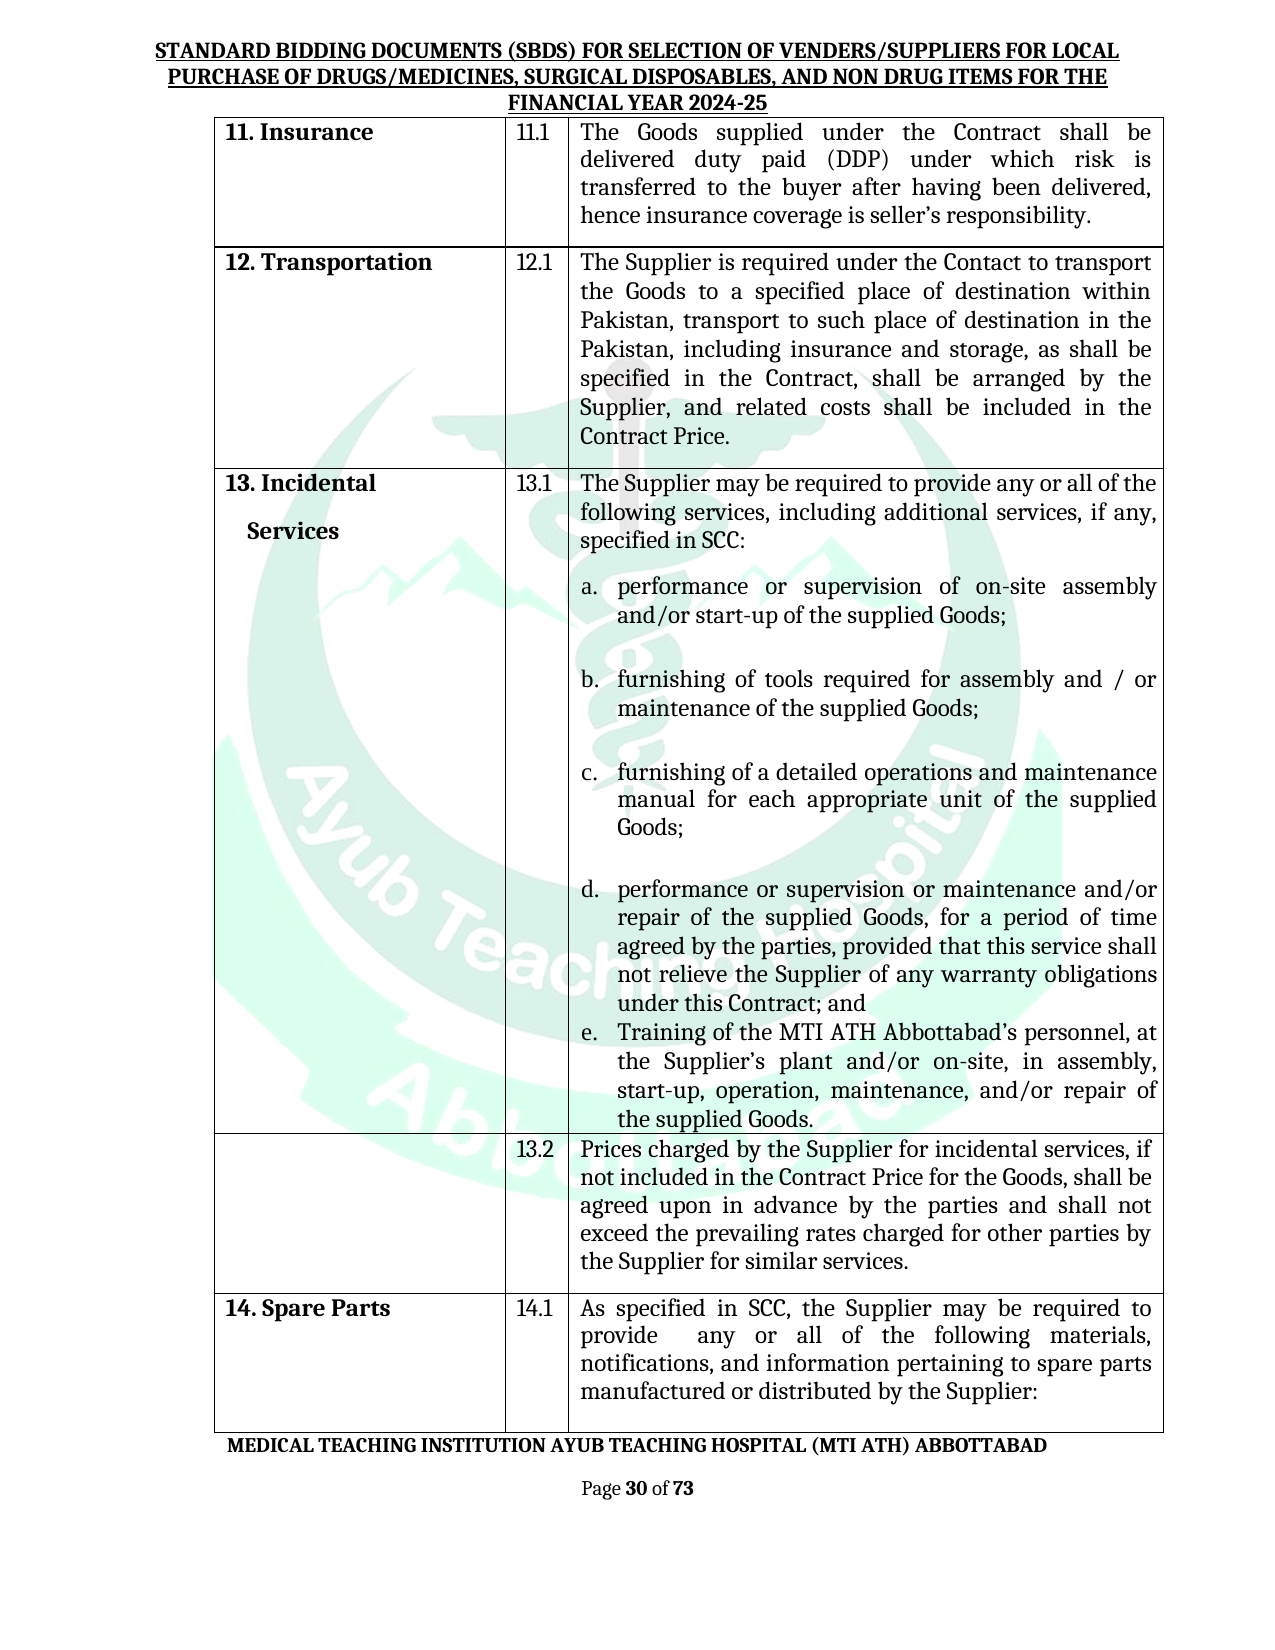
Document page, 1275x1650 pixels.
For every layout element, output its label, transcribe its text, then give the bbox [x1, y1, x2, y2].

table_cell Prices charged by the Supplier for incidental services, if not included in the Contract Price for the Goods, shall be agreed upon in advance by the parties and shall not exceed the prevailing rates charged for other parties by the Supplier for similar services. [569, 1134, 1163, 1293]
table_cell 14.1 [506, 1294, 568, 1432]
table_cell 12.1 [506, 248, 568, 467]
table_cell The Supplier may be required to provide any or all of the following services, including additional services, if any, specified in SCC: performance or supervision of on-site assembly and/or start-up of the supplied Goods; furnishing of tools required for assembly and / or maintenance of the supplied Goods; furnishing of a detailed operations and maintenance manual for each appropriate unit of the supplied Goods; performance or supervision or maintenance and/or repair of the supplied Goods, for a period of time agreed by the parties, provided that this service shall not relieve the Supplier of any warranty obligations under this Contract; and Training of the MTI ATH Abbottabad’s personnel, at the Supplier’s plant and/or on-site, in assembly, start-up, operation, maintenance, and/or repair of the supplied Goods. [569, 469, 1163, 1133]
table_cell [215, 1134, 505, 1293]
table_cell 11. Insurance [215, 118, 505, 246]
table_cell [569, 1294, 1163, 1432]
table_cell The Supplier is required under the Contact to transport the Goods to a specified place of destination within Pakistan, transport to such place of destination in the Pakistan, including insurance and storage, as shall be specified in the Contract, shall be arranged by the Supplier, and related costs shall be included in the Contract Price. [569, 248, 1163, 467]
table_cell 13.2 [506, 1134, 568, 1293]
table_cell 14. Spare Parts [215, 1294, 505, 1432]
table_cell The Goods supplied under the Contract shall be delivered duty paid (DDP) under which risk is transferred to the buyer after having been delivered, hence insurance coverage is seller’s responsibility. [569, 118, 1163, 246]
table_cell 11.1 [506, 118, 568, 246]
table_cell 12. Transportation [215, 248, 505, 467]
table_cell 13.1 [506, 469, 568, 1133]
table_cell 13. Incidental Services [215, 469, 505, 1133]
